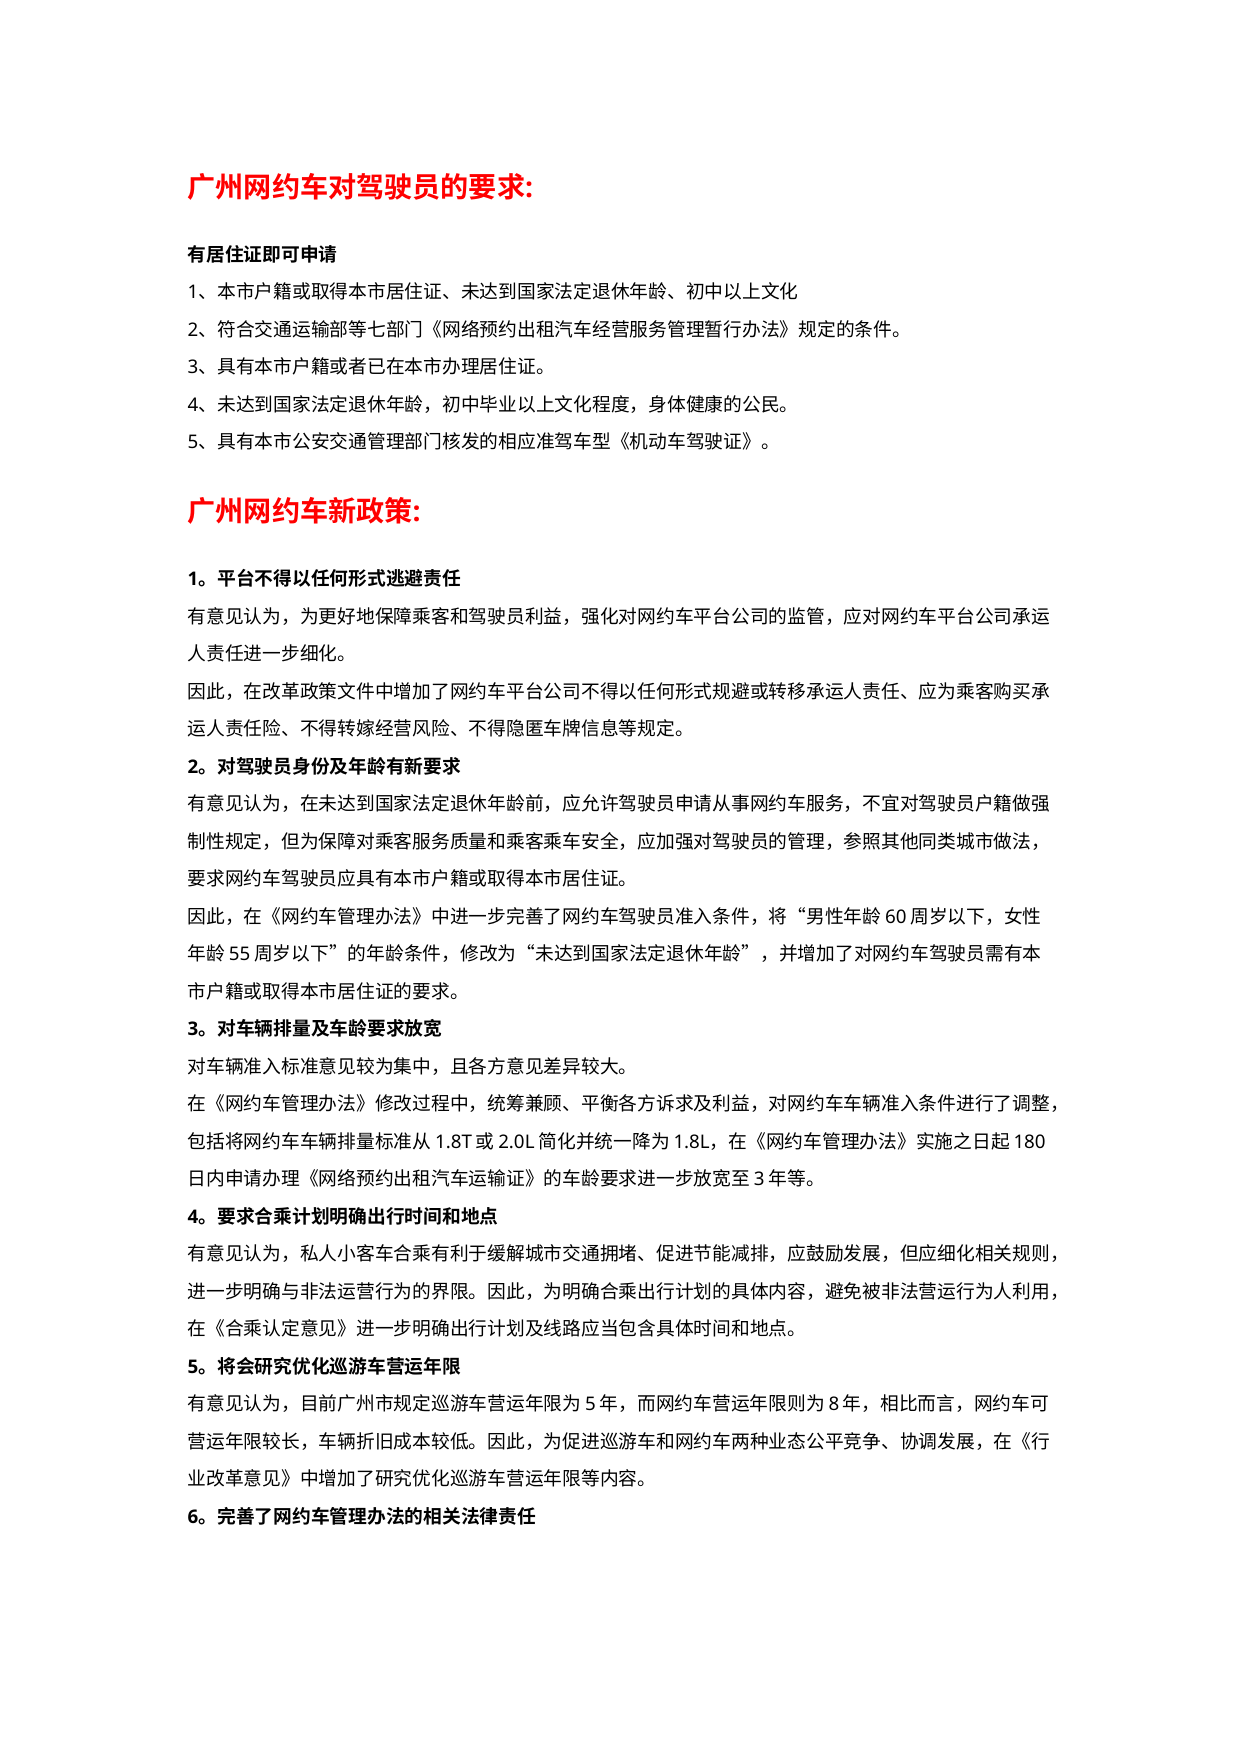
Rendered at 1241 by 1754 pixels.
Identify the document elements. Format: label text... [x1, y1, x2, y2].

text 1。平台不得以任何形式逃避责任 [187, 559, 1053, 596]
text 3。对车辆排量及车龄要求放宽 [187, 1009, 1053, 1046]
text 有居住证即可申请 [187, 234, 1053, 272]
text 对车辆准入标准意见较为集中，且各方意见差异较大。 [187, 1046, 1053, 1084]
text 在《网约车管理办法》修改过程中，统筹兼顾、平衡各方诉求及利益，对网约车车辆准入条件进行了调整，包括将网约车车辆排量标准从1.8T或2.0L简化并统一降为1.8L，在《网约车管理办法》实施之日起180日内申请办理《网络预约出租汽车运输证》的车龄要求进一步放宽至3年等。 [187, 1084, 1053, 1196]
text 6。完善了网约车管理办法的相关法律责任 [187, 1496, 1053, 1534]
text 5。将会研究优化巡游车营运年限 [187, 1346, 1053, 1384]
text 4。要求合乘计划明确出行时间和地点 [187, 1196, 1053, 1234]
text 3、具有本市户籍或者已在本市办理居住证。 [187, 347, 1053, 384]
text 有意见认为，为更好地保障乘客和驾驶员利益，强化对网约车平台公司的监管，应对网约车平台公司承运人责任进一步细化。 [187, 596, 1053, 671]
subtitle 广州网约车对驾驶员的要求: [187, 164, 1053, 205]
text 2、符合交通运输部等七部门《网络预约出租汽车经营服务管理暂行办法》规定的条件。 [187, 309, 1053, 347]
text 4、未达到国家法定退休年龄，初中毕业以上文化程度，身体健康的公民。 [187, 384, 1053, 422]
text 2。对驾驶员身份及年龄有新要求 [187, 746, 1053, 784]
subtitle 广州网约车新政策: [187, 489, 1053, 529]
text 有意见认为，私人小客车合乘有利于缓解城市交通拥堵、促进节能减排，应鼓励发展，但应细化相关规则，进一步明确与非法运营行为的界限。因此，为明确合乘出行计划的具体内容，避免被非法营运行为人利用，在《合乘认定意见》进一步明确出行计划及线路应当包含具体时间和地点。 [187, 1234, 1053, 1346]
text 1、本市户籍或取得本市居住证、未达到国家法定退休年龄、初中以上文化 [187, 272, 1053, 309]
text 有意见认为，目前广州市规定巡游车营运年限为5年，而网约车营运年限则为8年，相比而言，网约车可营运年限较长，车辆折旧成本较低。因此，为促进巡游车和网约车两种业态公平竞争、协调发展，在《行业改革意见》中增加了研究优化巡游车营运年限等内容。 [187, 1384, 1053, 1496]
text 因此，在《网约车管理办法》中进一步完善了网约车驾驶员准入条件，将“男性年龄60周岁以下，女性年龄55周岁以下”的年龄条件，修改为“未达到国家法定退休年龄”，并增加了对网约车驾驶员需有本市户籍或取得本市居住证的要求。 [187, 896, 1053, 1009]
text 因此，在改革政策文件中增加了网约车平台公司不得以任何形式规避或转移承运人责任、应为乘客购买承运人责任险、不得转嫁经营风险、不得隐匿车牌信息等规定。 [187, 671, 1053, 746]
text 5、具有本市公安交通管理部门核发的相应准驾车型《机动车驾驶证》。 [187, 422, 1053, 459]
text 有意见认为，在未达到国家法定退休年龄前，应允许驾驶员申请从事网约车服务，不宜对驾驶员户籍做强制性规定，但为保障对乘客服务质量和乘客乘车安全，应加强对驾驶员的管理，参照其他同类城市做法，要求网约车驾驶员应具有本市户籍或取得本市居住证。 [187, 784, 1053, 896]
